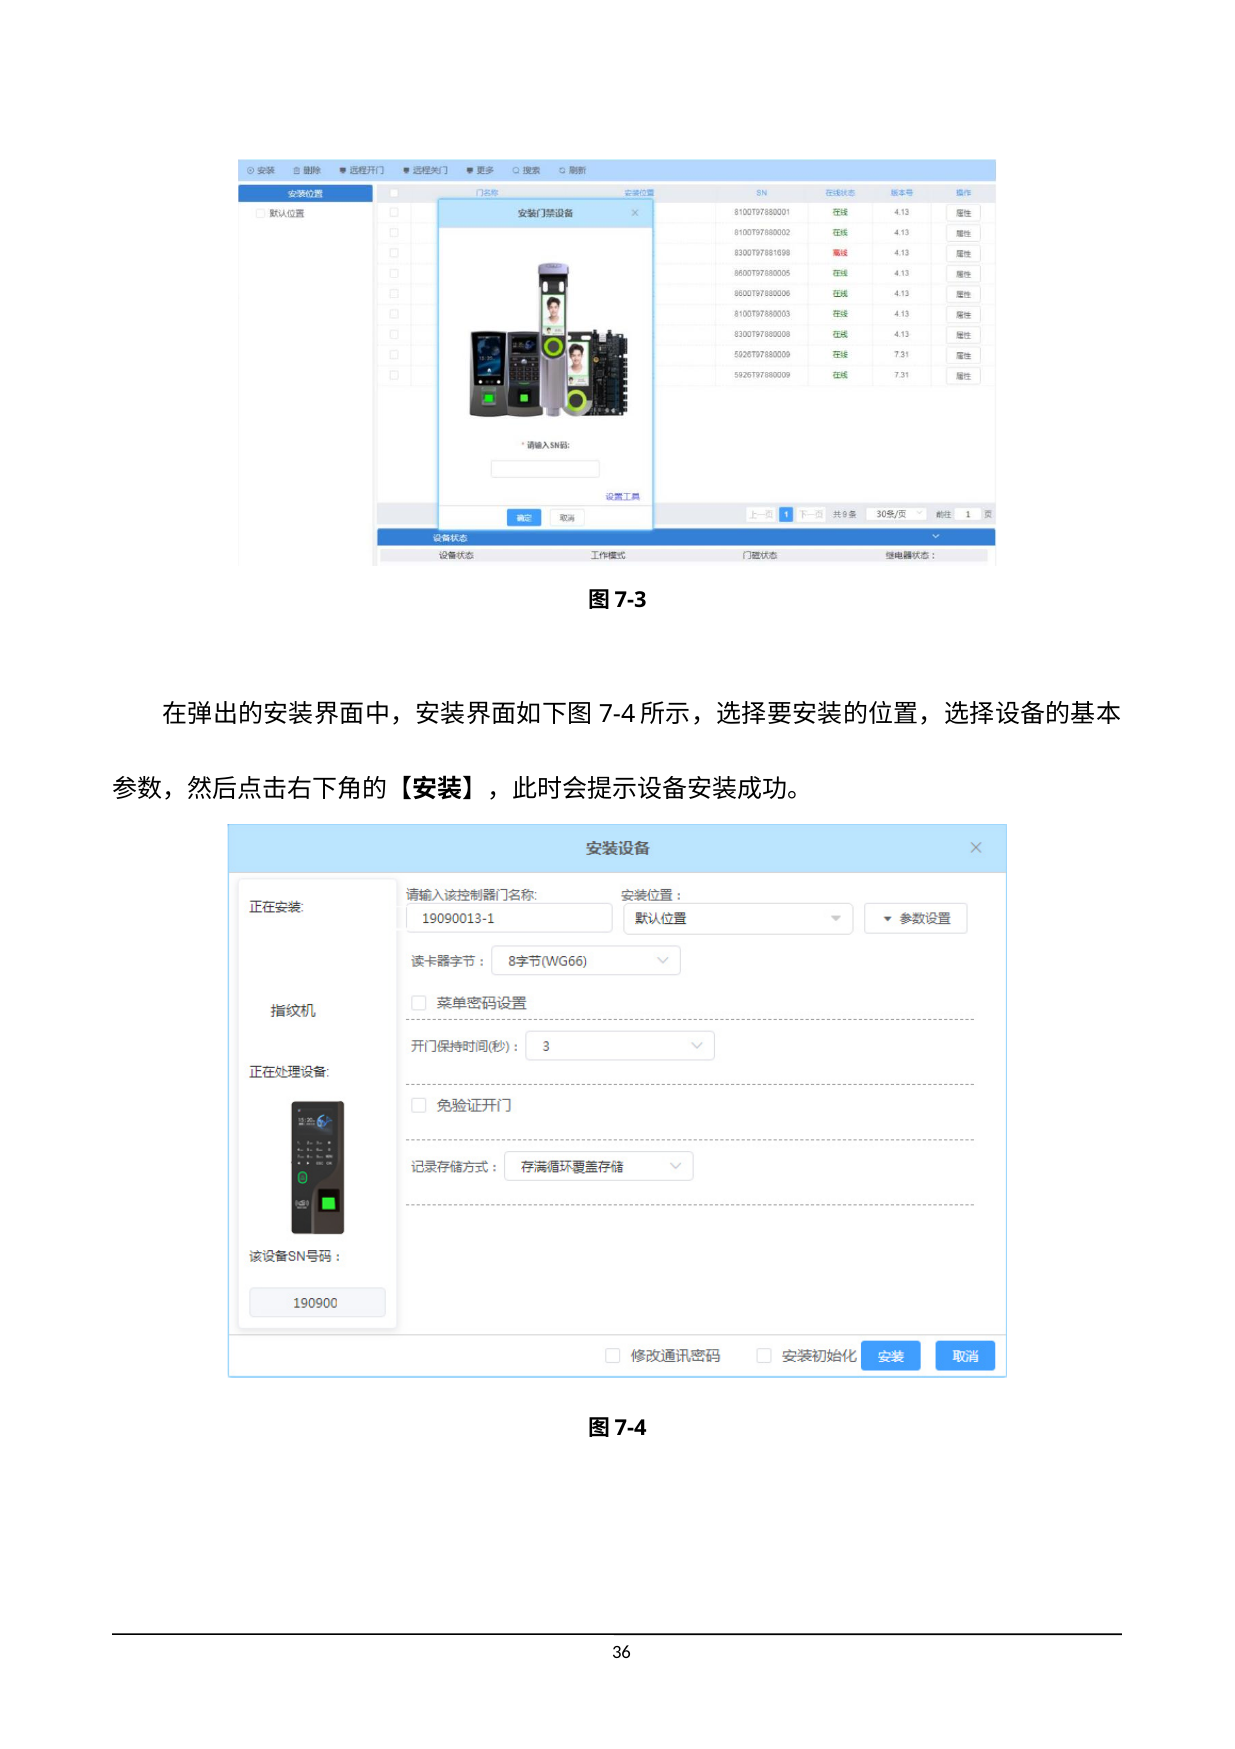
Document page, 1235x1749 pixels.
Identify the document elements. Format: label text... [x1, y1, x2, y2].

text 图7-4 [112, 1409, 1122, 1442]
text 图7-3 [112, 582, 1122, 614]
picture [227, 824, 1007, 1378]
picture [238, 159, 997, 566]
text 在弹出的安装界面中，安装界面如下图7-4所示，选择要安装的位置，选择设备的基本参数，然后点击右下角的【安装】，此时会提示设备安装成功。 [112, 679, 1122, 819]
